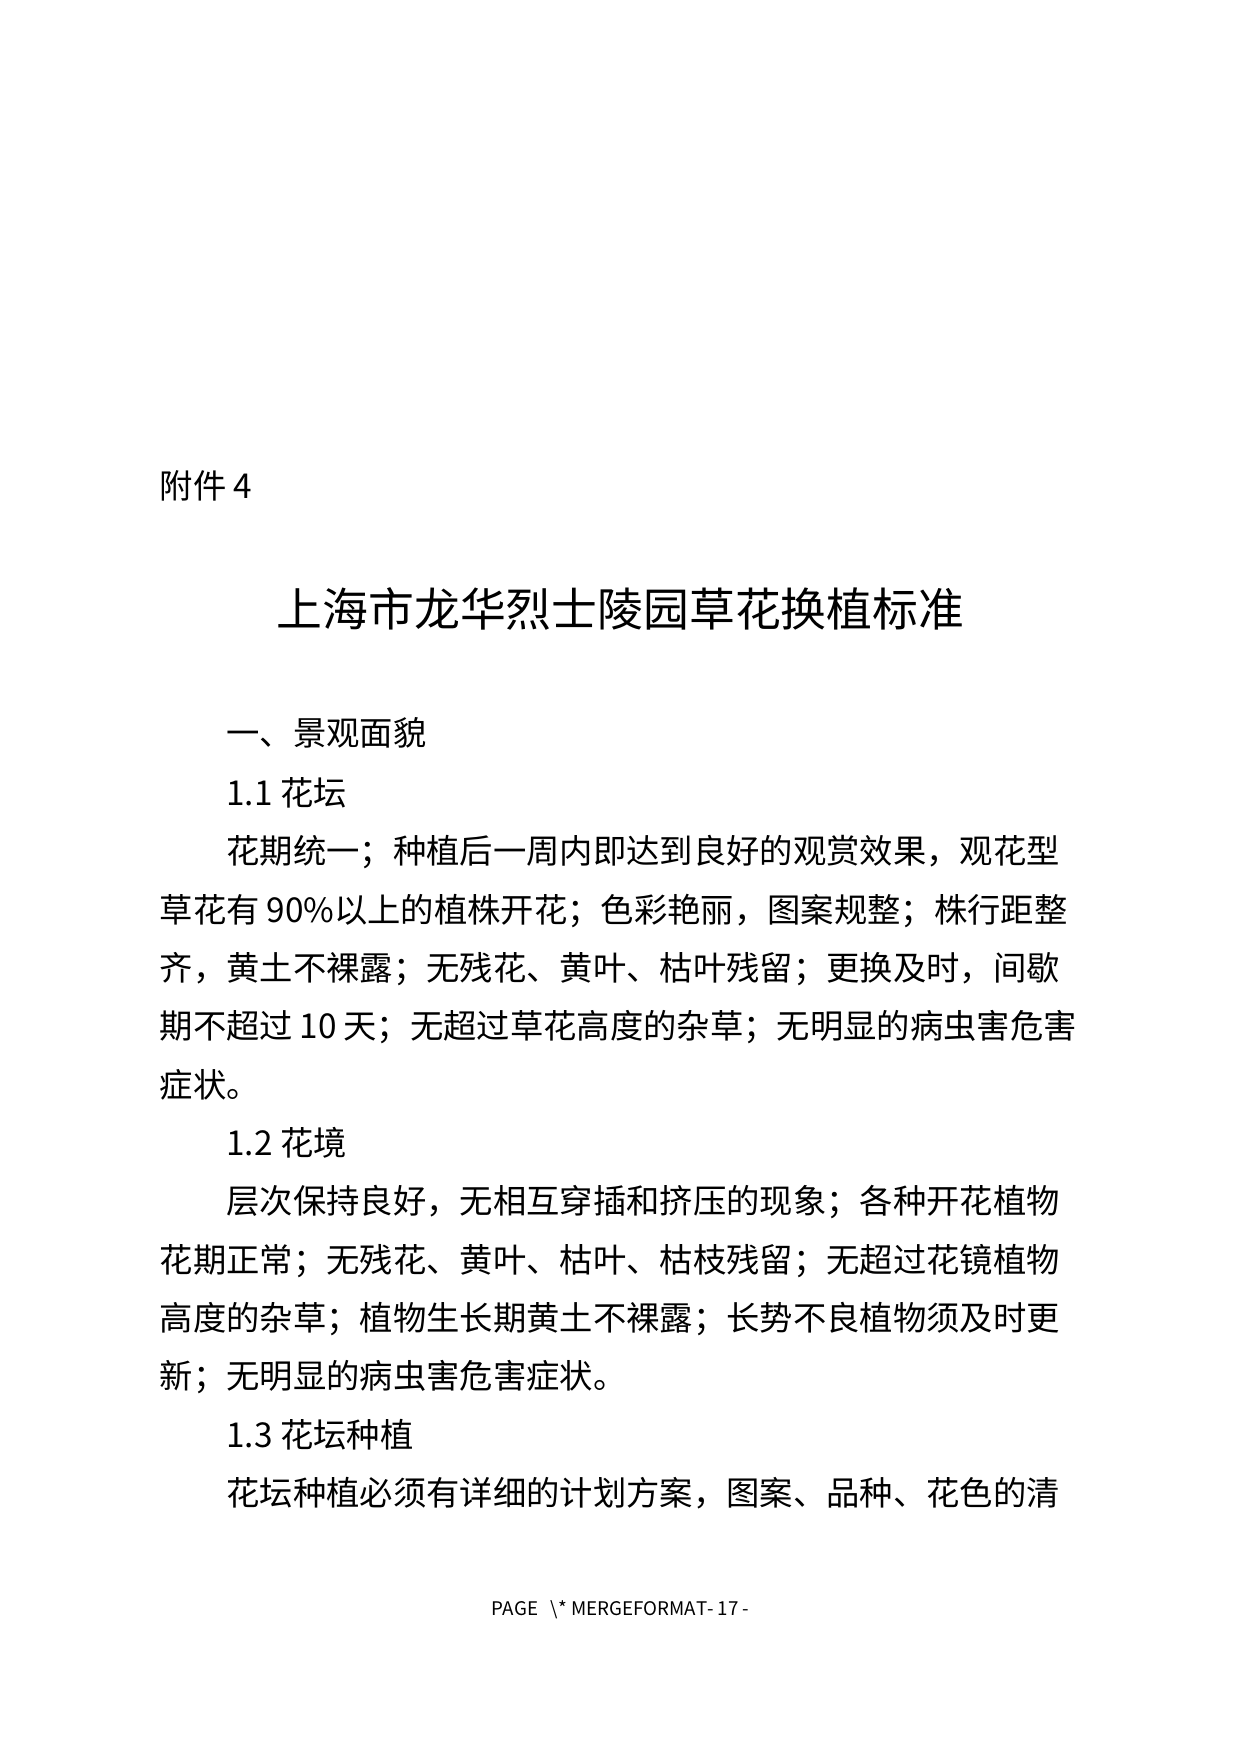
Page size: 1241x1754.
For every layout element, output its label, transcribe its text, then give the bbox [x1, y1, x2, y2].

text 花期统一；种植后一周内即达到良好的观赏效果，观花型草花有90%以上的植株开花；色彩艳丽，图案规整；株行距整齐，黄土不裸露；无残花、黄叶、枯叶残留；更换及时，间歇期不超过10天；无超过草花高度的杂草；无明显的病虫害危害症状。 [159, 815, 1081, 1107]
text 层次保持良好，无相互穿插和挤压的现象；各种开花植物花期正常；无残花、黄叶、枯叶、枯枝残留；无超过花镜植物高度的杂草；植物生长期黄土不裸露；长势不良植物须及时更新；无明显的病虫害危害症状。 [159, 1165, 1081, 1398]
text 一、景观面貌 [159, 698, 1081, 757]
text 1.3 花坛种植 [159, 1398, 1081, 1457]
text 附件4 [159, 460, 1081, 508]
text 上海市龙华烈士陵园草花换植标准 [159, 574, 1081, 640]
text 1.2 花境 [159, 1107, 1081, 1165]
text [159, 1457, 1081, 1515]
text 1.1 花坛 [159, 757, 1081, 815]
